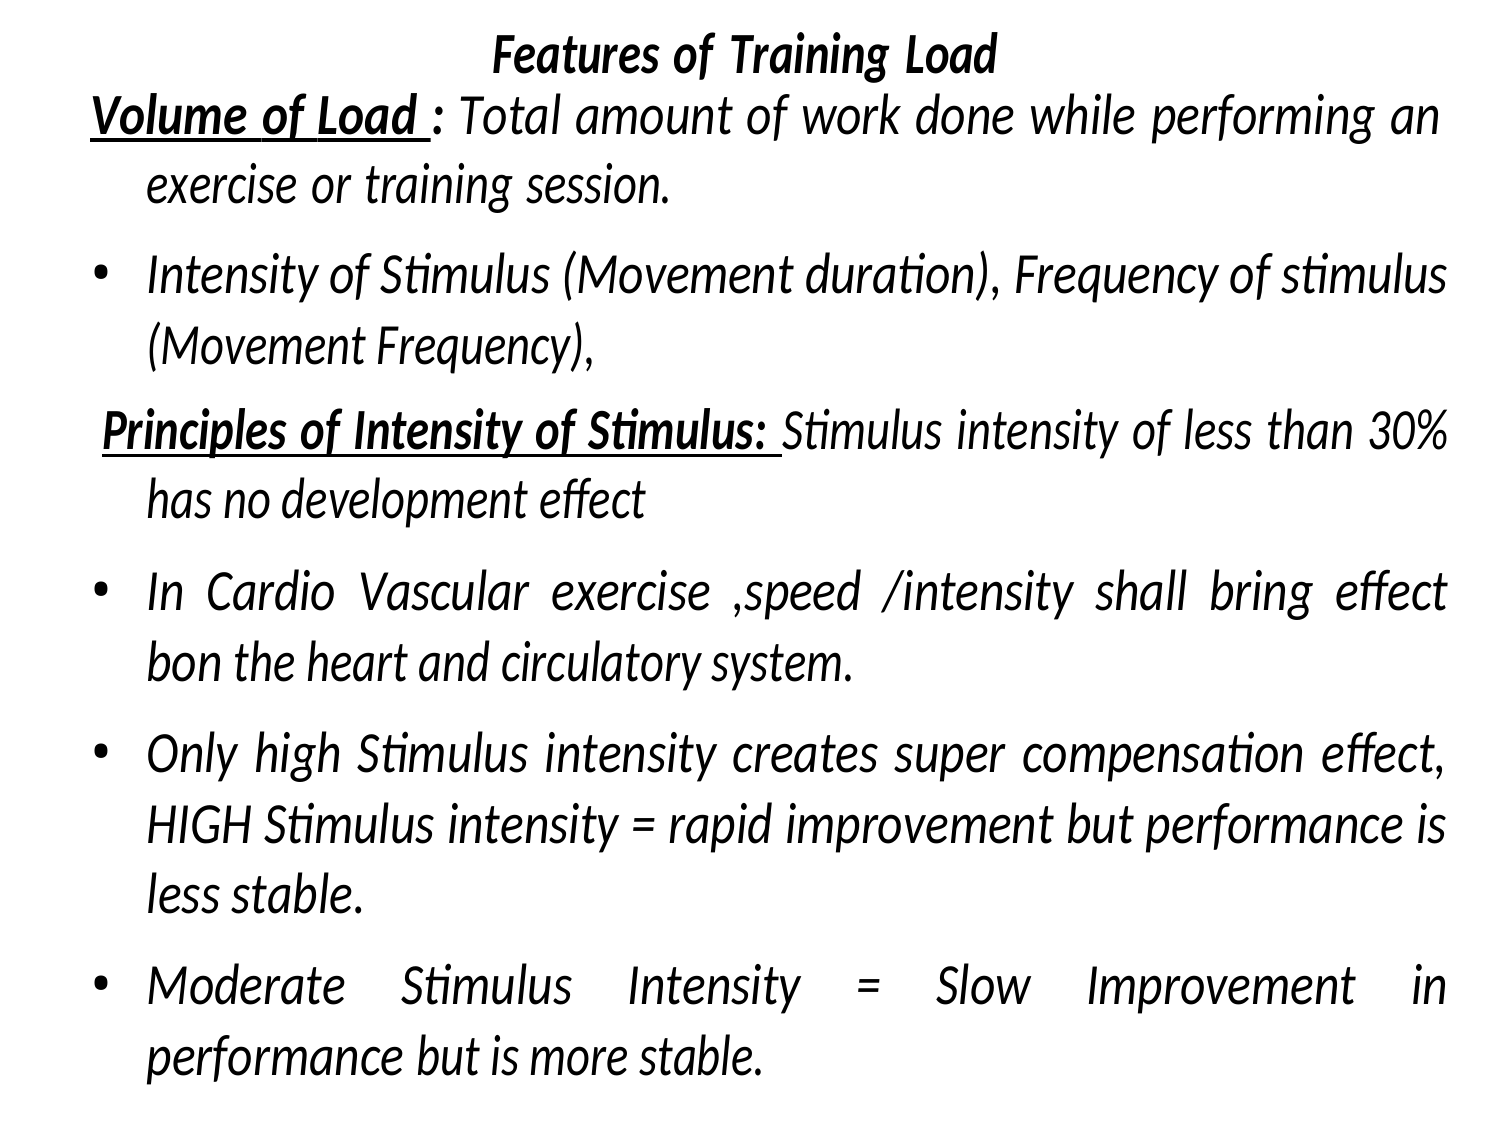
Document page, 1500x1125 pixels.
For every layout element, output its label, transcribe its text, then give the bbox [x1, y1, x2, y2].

text Volume of Load : Total amount of work done while performing an [90, 84, 1500, 147]
list Only high Stimulus intensity creates super compensation effect, HIGH Stimulus intensity = rapid improvement but performance is less stable. [90, 710, 1449, 928]
list Moderate Stimulus Intensity = Slow Improvement in performance but is more stable. [90, 943, 1448, 1090]
list In Cardio Vascular exercise ,speed /intensity shall bring effect bon the heart and circulatory system. [90, 548, 1449, 696]
list Intensity of Stimulus (Movement duration), Frequency of stimulus (Movement Frequency), [90, 232, 1449, 379]
text Principles of Intensity of Stimulus: Stimulus intensity of less than 30% has no development effect [102, 394, 1449, 533]
text Features of Training Load [492, 27, 1500, 84]
text exercise or training session. [146, 147, 1500, 218]
